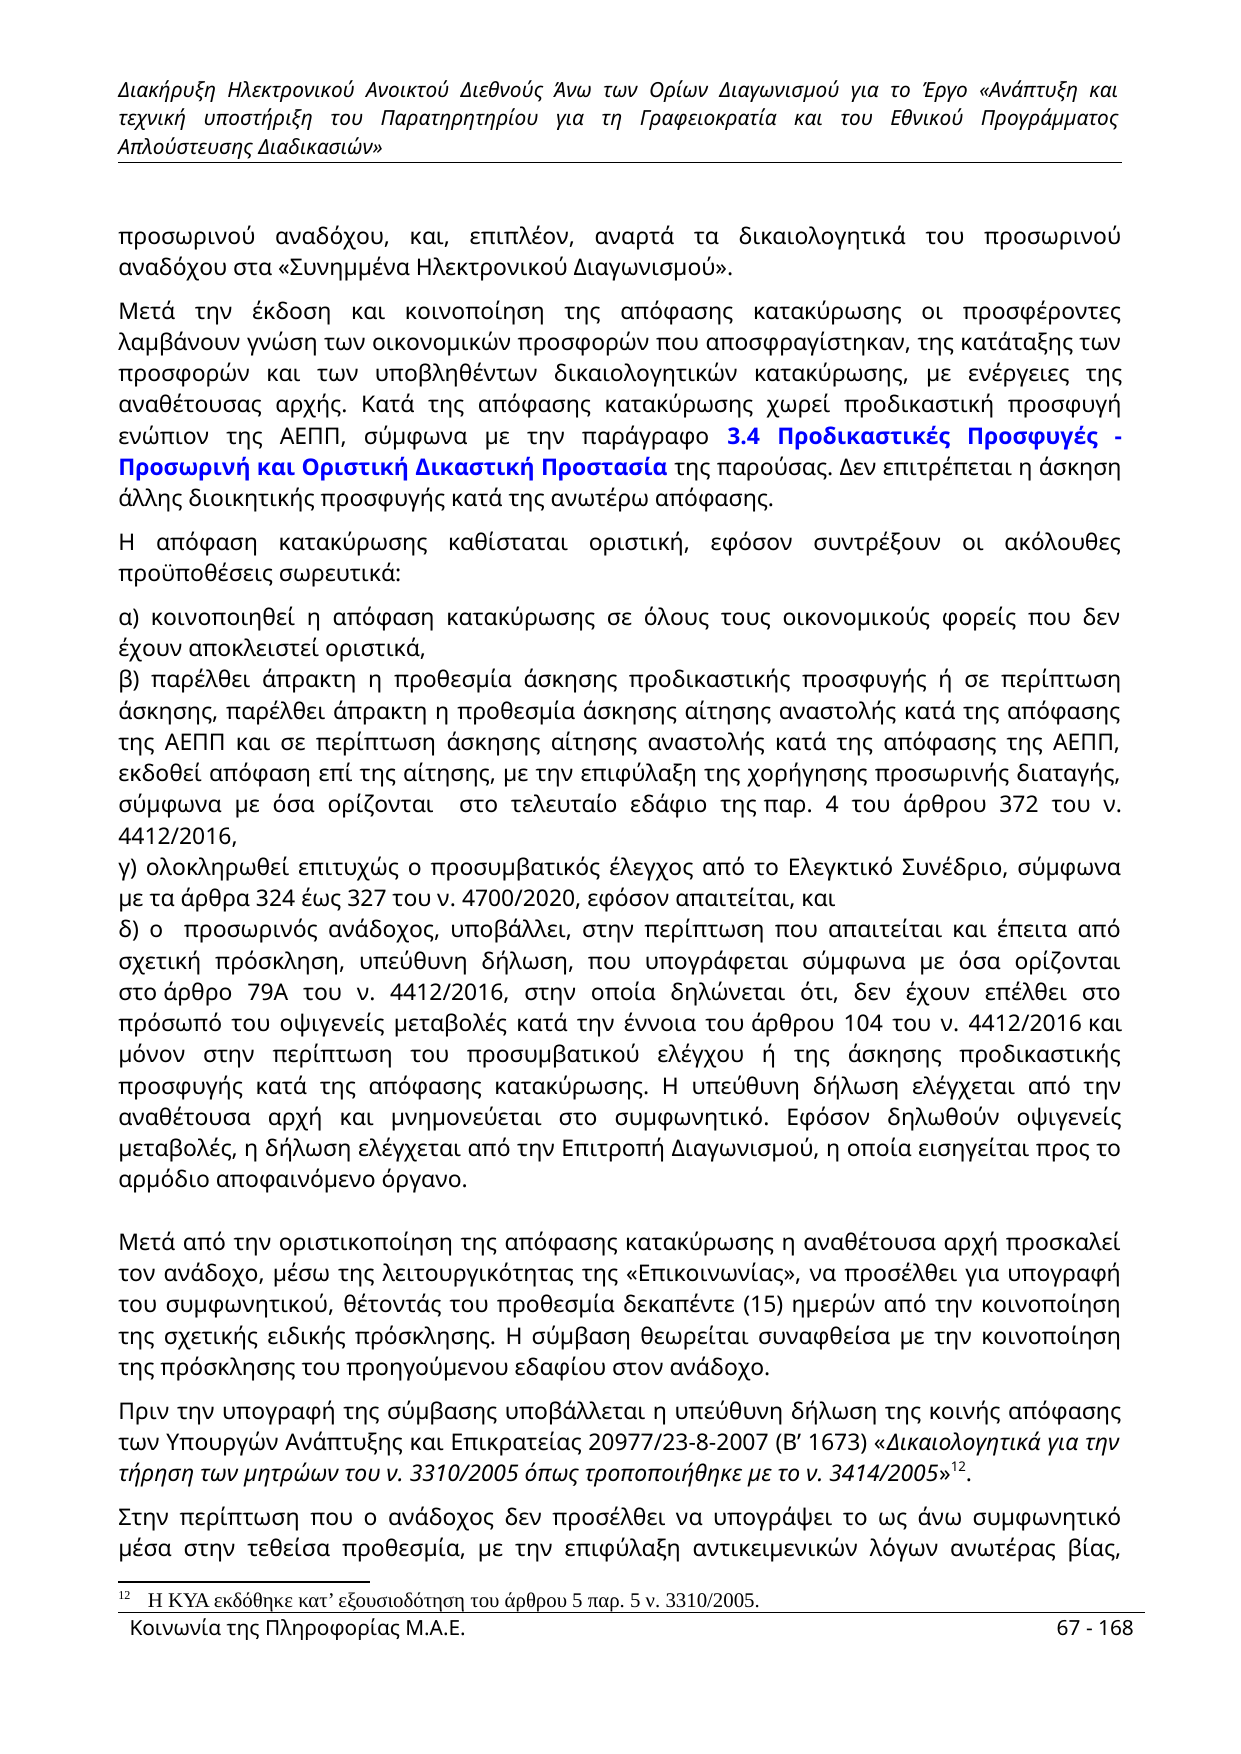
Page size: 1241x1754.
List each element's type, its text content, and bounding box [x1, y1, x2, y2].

text γ) ολοκληρωθεί επιτυχώς ο προσυμβατικός έλεγχος από το Ελεγκτικό Συνέδριο, σύμφωνα με τα άρθρα 324 έως 327 του ν. 4700/2020, εφόσον απαιτείται, και [118, 851, 1122, 913]
text δ) ο προσωρινός ανάδοχος, υποβάλλει, στην περίπτωση που απαιτείται και έπειτα από σχετική πρόσκληση, υπεύθυνη δήλωση, που υπογράφεται σύμφωνα με όσα ορίζονται στο άρθρο 79Α του ν. 4412/2016, στην οποία δηλώνεται ότι, δεν έχουν επέλθει στο πρόσωπό του οψιγενείς μεταβολές κατά την έννοια του άρθρου 104 του ν. 4412/2016 και μόνον στην περίπτωση του προσυμβατικού ελέγχου ή της άσκησης προδικαστικής προσφυγής κατά της απόφασης κατακύρωσης. Η υπεύθυνη δήλωση ελέγχεται από την αναθέτουσα αρχή και μνημονεύεται στο συμφωνητικό. Εφόσον δηλωθούν οψιγενείς μεταβολές, η δήλωση ελέγχεται από την Επιτροπή Διαγωνισμού, η οποία εισηγείται προς το αρμόδιο αποφαινόμενο όργανο. [118, 913, 1122, 1195]
text Πριν την υπογραφή της σύμβασης υποβάλλεται η υπεύθυνη δήλωση της κοινής απόφασης των Υπουργών Ανάπτυξης και Επικρατείας 20977/23-8-2007 (Β’ 1673) «Δικαιολογητικά για την τήρηση των μητρώων του ν. 3310/2005 όπως τροποποιήθηκε με το ν. 3414/2005». [118, 1395, 1122, 1488]
text β) παρέλθει άπρακτη η προθεσμία άσκησης προδικαστικής προσφυγής ή σε περίπτωση άσκησης, παρέλθει άπρακτη η προθεσμία άσκησης αίτησης αναστολής κατά της απόφασης της ΑΕΠΠ και σε περίπτωση άσκησης αίτησης αναστολής κατά της απόφασης της ΑΕΠΠ, εκδοθεί απόφαση επί της αίτησης, με την επιφύλαξη της χορήγησης προσωρινής διαταγής, σύμφωνα με όσα ορίζονται στο τελευταίο εδάφιο της παρ. 4 του άρθρου 372 του ν. 4412/2016, [118, 663, 1122, 851]
text α) κοινοποιηθεί η απόφαση κατακύρωσης σε όλους τους οικονομικούς φορείς που δεν έχουν αποκλειστεί οριστικά, [118, 601, 1122, 663]
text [118, 220, 1122, 282]
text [118, 1501, 1122, 1563]
text Μετά από την οριστικοποίηση της απόφασης κατακύρωσης η αναθέτουσα αρχή προσκαλεί τον ανάδοχο, μέσω της λειτουργικότητας της «Επικοινωνίας», να προσέλθει για υπογραφή του συμφωνητικού, θέτοντάς του προθεσμία δεκαπέντε (15) ημερών από την κοινοποίηση της σχετικής ειδικής πρόσκλησης. Η σύμβαση θεωρείται συναφθείσα με την κοινοποίηση της πρόσκλησης του προηγούμενου εδαφίου στον ανάδοχο. [118, 1226, 1122, 1382]
text Μετά την έκδοση και κοινοποίηση της απόφασης κατακύρωσης οι προσφέροντες λαμβάνουν γνώση των οικονομικών προσφορών που αποσφραγίστηκαν, της κατάταξης των προσφορών και των υποβληθέντων δικαιολογητικών κατακύρωσης, με ενέργειες της αναθέτουσας αρχής. Κατά της απόφασης κατακύρωσης χωρεί προδικαστική προσφυγή ενώπιον της ΑΕΠΠ, σύμφωνα με την παράγραφο 3.4 Προδικαστικές Προσφυγές - Προσωρινή και Οριστική Δικαστική Προστασία της παρούσας. Δεν επιτρέπεται η άσκηση άλλης διοικητικής προσφυγής κατά της ανωτέρω απόφασης. [118, 295, 1122, 513]
text Η απόφαση κατακύρωσης καθίσταται οριστική, εφόσον συντρέξουν οι ακόλουθες προϋποθέσεις σωρευτικά: [118, 526, 1122, 588]
